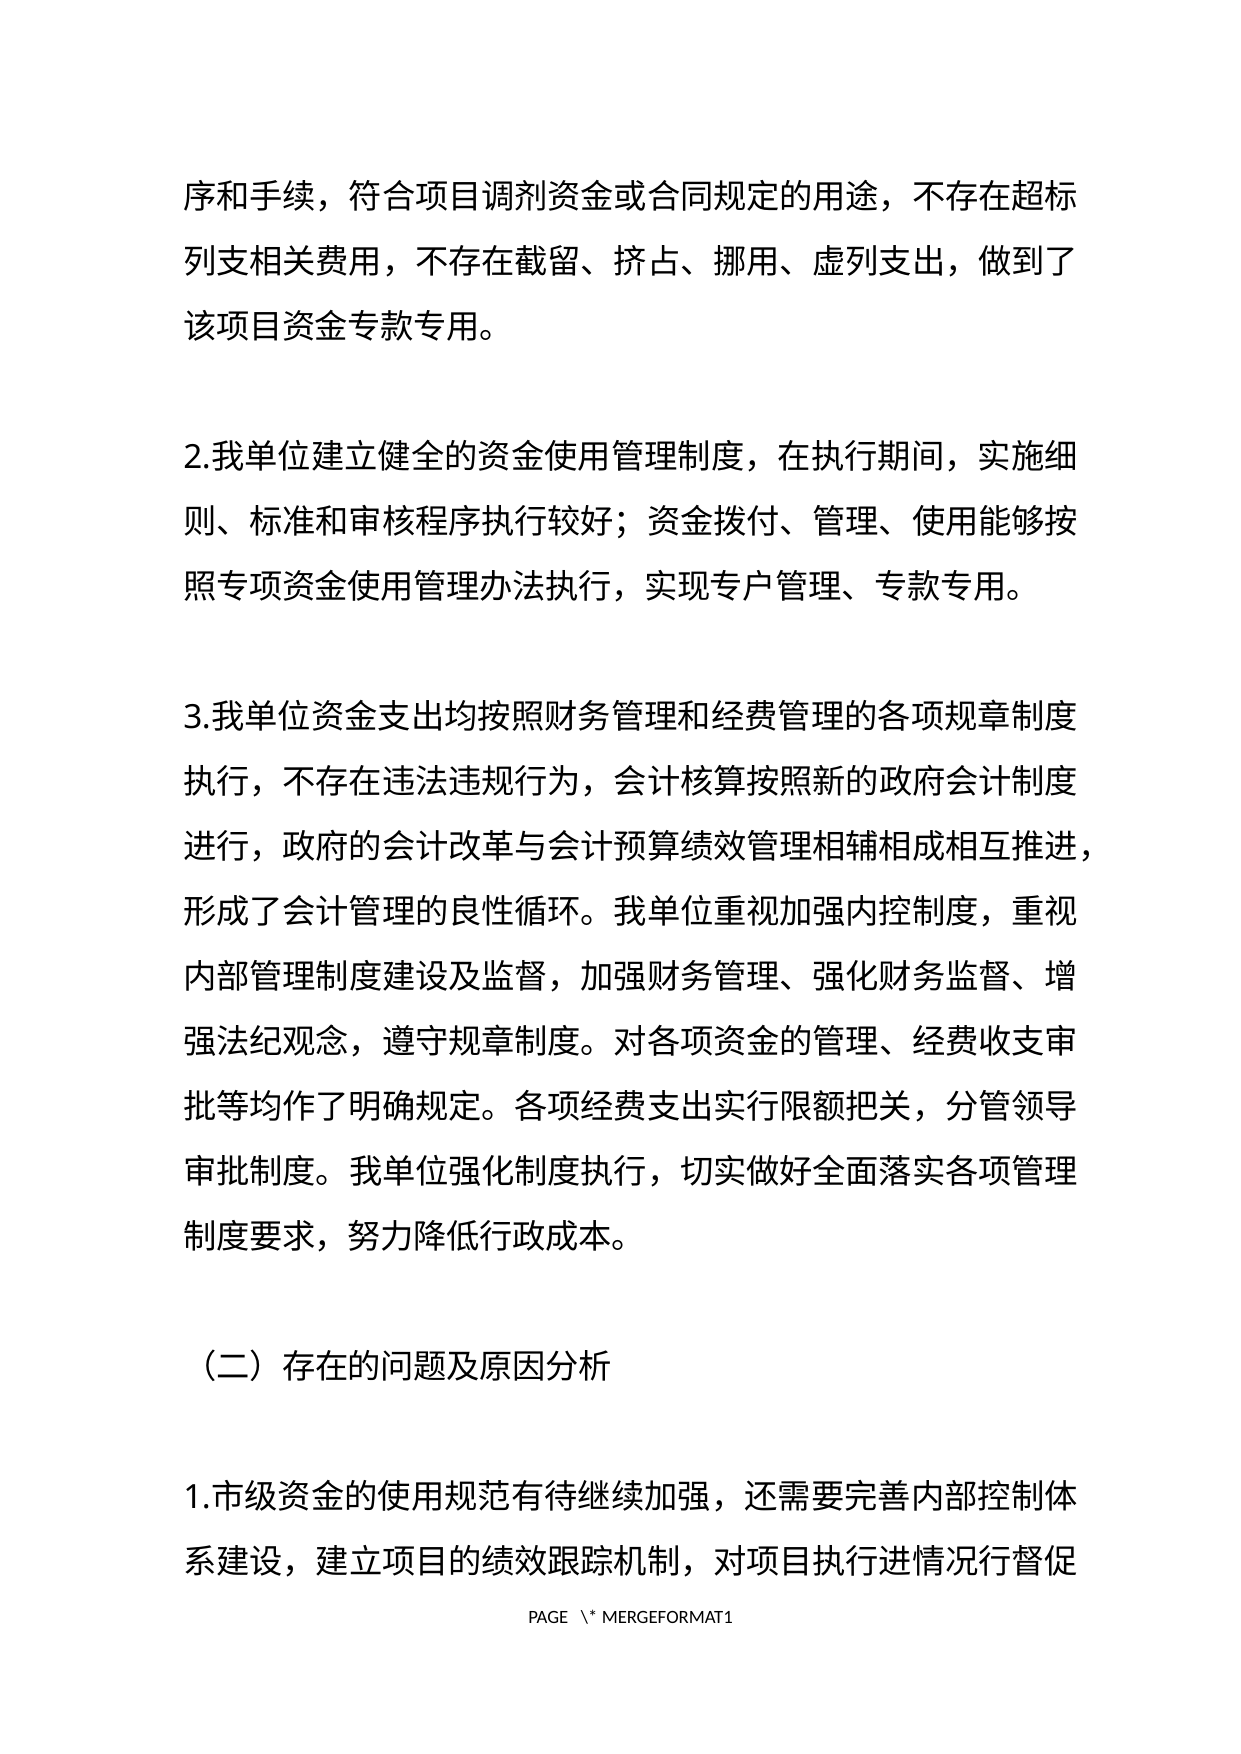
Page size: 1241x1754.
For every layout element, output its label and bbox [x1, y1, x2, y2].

text [183, 162, 1078, 1592]
